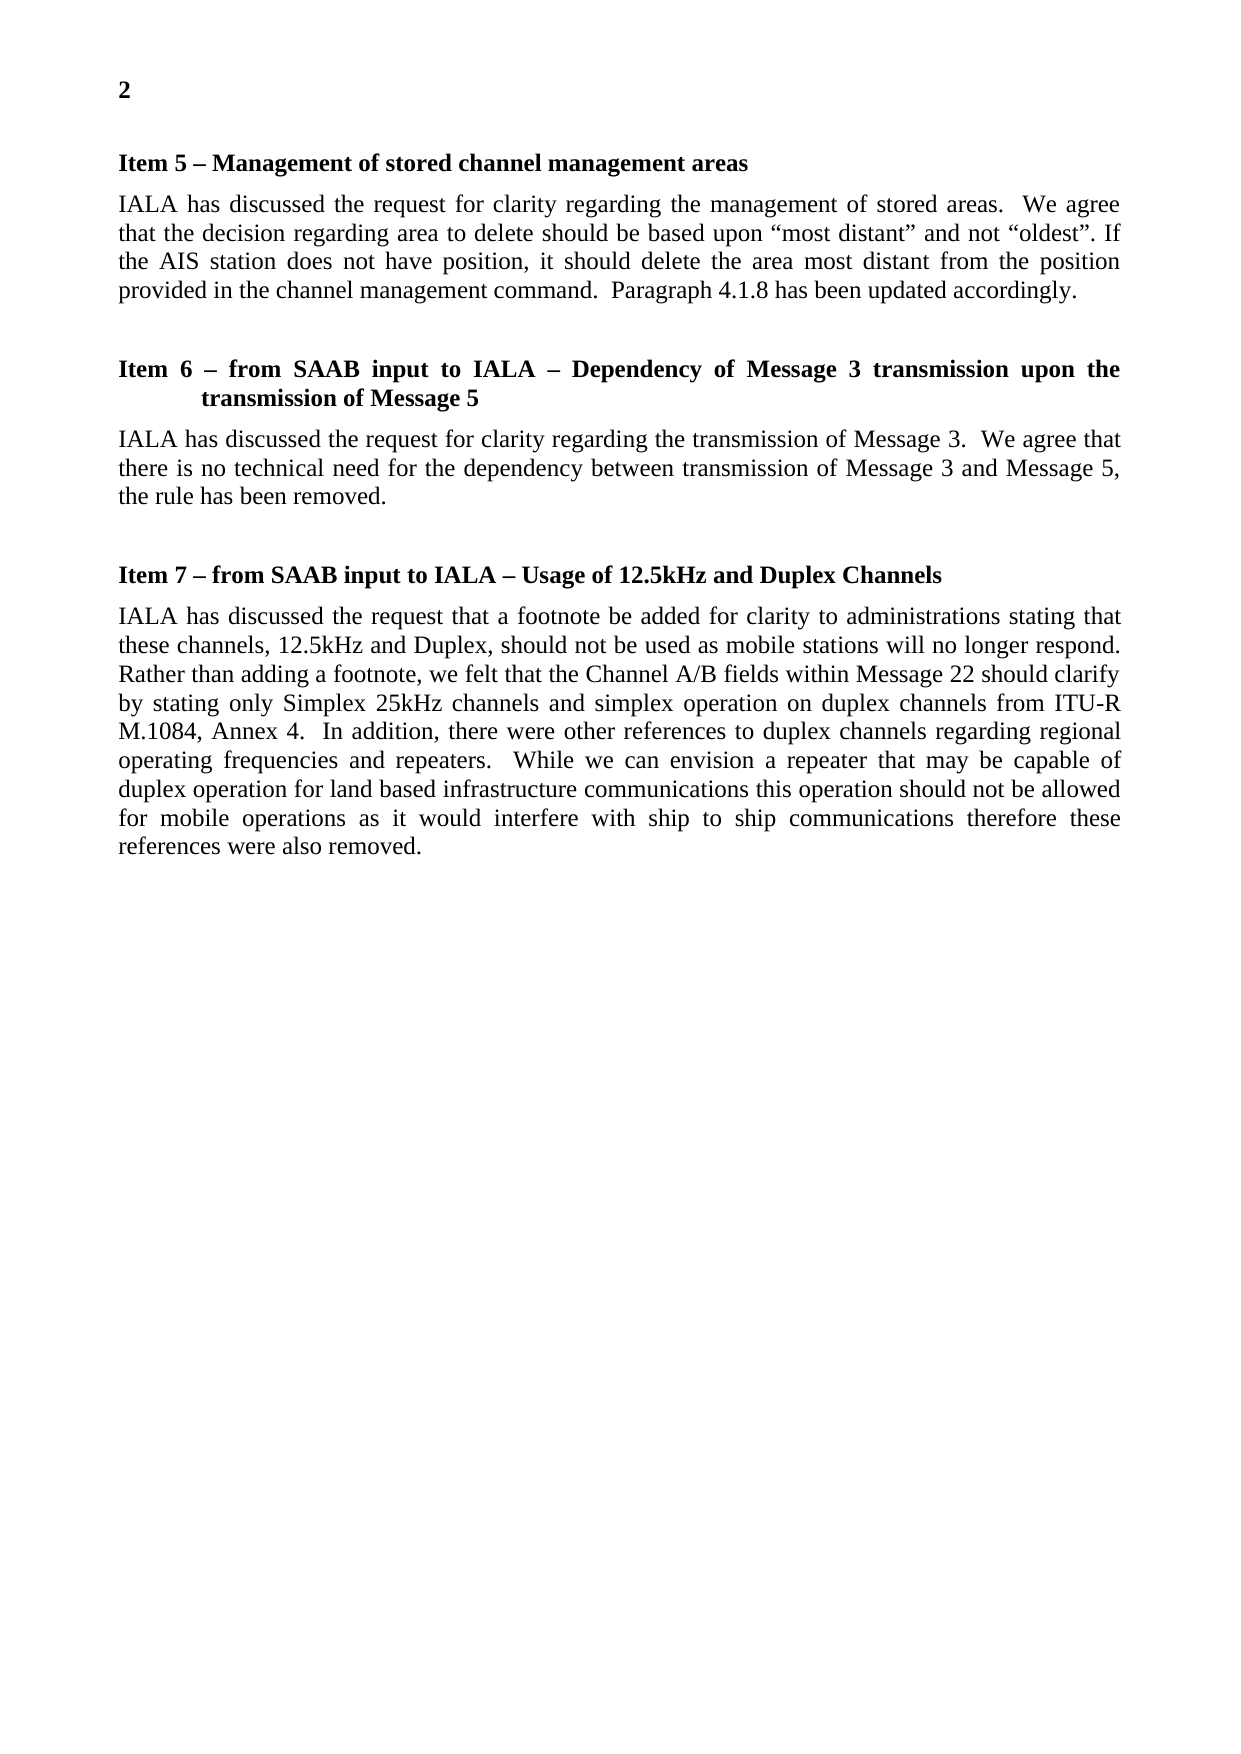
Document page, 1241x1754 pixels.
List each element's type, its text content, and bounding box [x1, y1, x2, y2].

text IALA has discussed the request for clarity regarding the transmission of Message 3. We agree that there is no technical need for the dependency between transmission of Message 3 and Message 5, the rule has been removed. [118, 424, 1122, 510]
text IALA has discussed the request that a footnote be added for clarity to administrations stating that these channels, 12.5kHz and Duplex, should not be used as mobile stations will no longer respond. Rather than adding a footnote, we felt that the Channel A/B fields within Message 22 should clarify by stating only Simplex 25kHz channels and simplex operation on duplex channels from ITU-R M.1084, Annex 4. In addition, there were other references to duplex channels regarding regional operating frequencies and repeaters. While we can envision a repeater that may be capable of duplex operation for land based infrastructure communications this operation should not be allowed for mobile operations as it would interfere with ship to ship communications therefore these references were also removed. [118, 601, 1122, 860]
subtitle Item 5 – Management of stored channel management areas [118, 148, 1122, 176]
text IALA has discussed the request for clarity regarding the management of stored areas. We agree that the decision regarding area to delete should be based upon “most distant” and not “oldest”. If the AIS station does not have position, it should delete the area most distant from the position provided in the channel management command. Paragraph 4.1.8 has been updated accordingly. [118, 189, 1122, 304]
subtitle Item 6 – from SAAB input to IALA – Dependency of Message 3 transmission upon the transmission of Message 5 [118, 354, 1122, 411]
subtitle Item 7 – from SAAB input to IALA – Usage of 12.5kHz and Duplex Channels [118, 560, 1122, 589]
